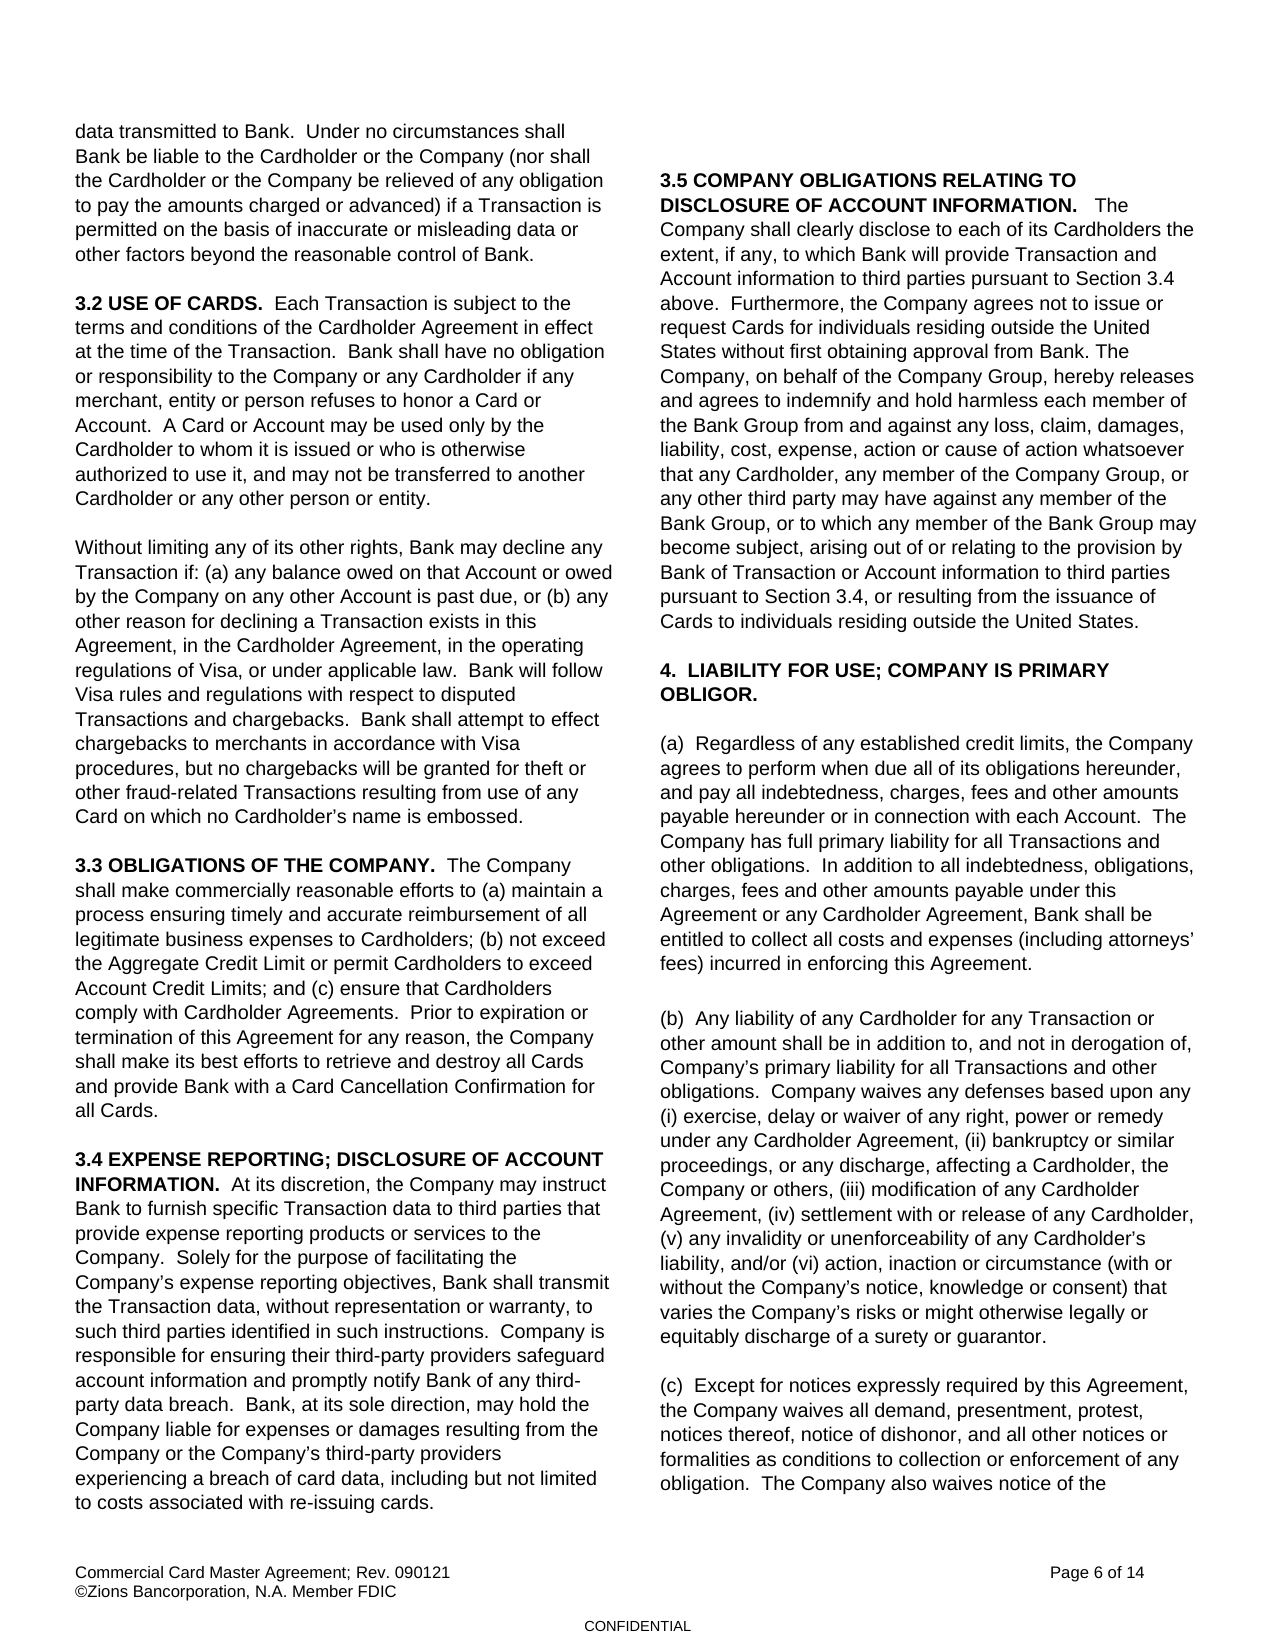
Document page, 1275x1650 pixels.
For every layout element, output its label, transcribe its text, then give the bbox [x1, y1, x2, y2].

text 3.4 EXPENSE REPORTING; DISCLOSURE OF ACCOUNT INFORMATION. At its discretion, the Company may instruct Bank to furnish specific Transaction data to third parties that provide expense reporting products or services to the Company. Solely for the purpose of facilitating the Company’s expense reporting objectives, Bank shall transmit the Transaction data, without representation or warranty, to such third parties identified in such instructions. Company is responsible for ensuring their third-party providers safeguard account information and promptly notify Bank of any third-party data breach. Bank, at its sole direction, may hold the Company liable for expenses or damages resulting from the Company or the Company’s third-party providers experiencing a breach of card data, including but not limited to costs associated with re-issuing cards. [75, 1148, 615, 1513]
text 3.5 COMPANY OBLIGATIONS RELATING TO DISCLOSURE OF ACCOUNT INFORMATION. The Company shall clearly disclose to each of its Cardholders the extent, if any, to which Bank will provide Transaction and Account information to third parties pursuant to Section 3.4 above. Furthermore, the Company agrees not to issue or request Cards for individuals residing outside the United States without first obtaining approval from Bank. The Company, on behalf of the Company Group, hereby releases and agrees to indemnify and hold harmless each member of the Bank Group from and against any loss, claim, damages, liability, cost, expense, action or cause of action whatsoever that any Cardholder, any member of the Company Group, or any other third party may have against any member of the Bank Group, or to which any member of the Bank Group may become subject, arising out of or relating to the provision by Bank of Transaction or Account information to third parties pursuant to Section 3.4, or resulting from the issuance of Cards to individuals residing outside the United States. [660, 169, 1200, 632]
text (b) Any liability of any Cardholder for any Transaction or other amount shall be in addition to, and not in derogation of, Company’s primary liability for all Transactions and other obligations. Company waives any defenses based upon any (i) exercise, delay or waiver of any right, power or remedy under any Cardholder Agreement, (ii) bankruptcy or similar proceedings, or any discharge, affecting a Cardholder, the Company or others, (iii) modification of any Cardholder Agreement, (iv) settlement with or release of any Cardholder, (v) any invalidity or unenforceability of any Cardholder’s liability, and/or (vi) action, inaction or circumstance (with or without the Company’s notice, knowledge or consent) that varies the Company’s risks or might otherwise legally or equitably discharge of a surety or guarantor. [660, 1007, 1200, 1348]
text (a) Regardless of any established credit limits, the Company agrees to perform when due all of its obligations hereunder, and pay all indebtedness, charges, fees and other amounts payable hereunder or in connection with each Account. The Company has full primary liability for all Transactions and other obligations. In addition to all indebtedness, obligations, charges, fees and other amounts payable under this Agreement or any Cardholder Agreement, Bank shall be entitled to collect all costs and expenses (including attorneys’ fees) incurred in enforcing this Agreement. [660, 732, 1200, 975]
text 3.3 OBLIGATIONS OF THE COMPANY. The Company shall make commercially reasonable efforts to (a) maintain a process ensuring timely and accurate reimbursement of all legitimate business expenses to Cardholders; (b) not exceed the Aggregate Credit Limit or permit Cardholders to exceed Account Credit Limits; and (c) ensure that Cardholders comply with Cardholder Agreements. Prior to expiration or termination of this Agreement for any reason, the Company shall make its best efforts to retrieve and destroy all Cards and provide Bank with a Card Cancellation Confirmation for all Cards. [75, 854, 615, 1122]
text Without limiting any of its other rights, Bank may decline any Transaction if: (a) any balance owed on that Account or owed by the Company on any other Account is past due, or (b) any other reason for declining a Transaction exists in this Agreement, in the Cardholder Agreement, in the operating regulations of Visa, or under applicable law. Bank will follow Visa rules and regulations with respect to disputed Transactions and chargebacks. Bank shall attempt to effect chargebacks to merchants in accordance with Visa procedures, but no chargebacks will be granted for theft or other fraud-related Transactions resulting from use of any Card on which no Cardholder’s name is embossed. [75, 536, 615, 828]
text 4. LIABILITY FOR USE; COMPANY IS PRIMARY OBLIGOR. [660, 658, 1200, 706]
text 3.2 USE OF CARDS. Each Transaction is subject to the terms and conditions of the Cardholder Agreement in effect at the time of the Transaction. Bank shall have no obligation or responsibility to the Company or any Cardholder if any merchant, entity or person refuses to honor a Card or Account. A Card or Account may be used only by the Cardholder to whom it is issued or who is otherwise authorized to use it, and may not be transferred to another Cardholder or any other person or entity. [75, 291, 615, 510]
